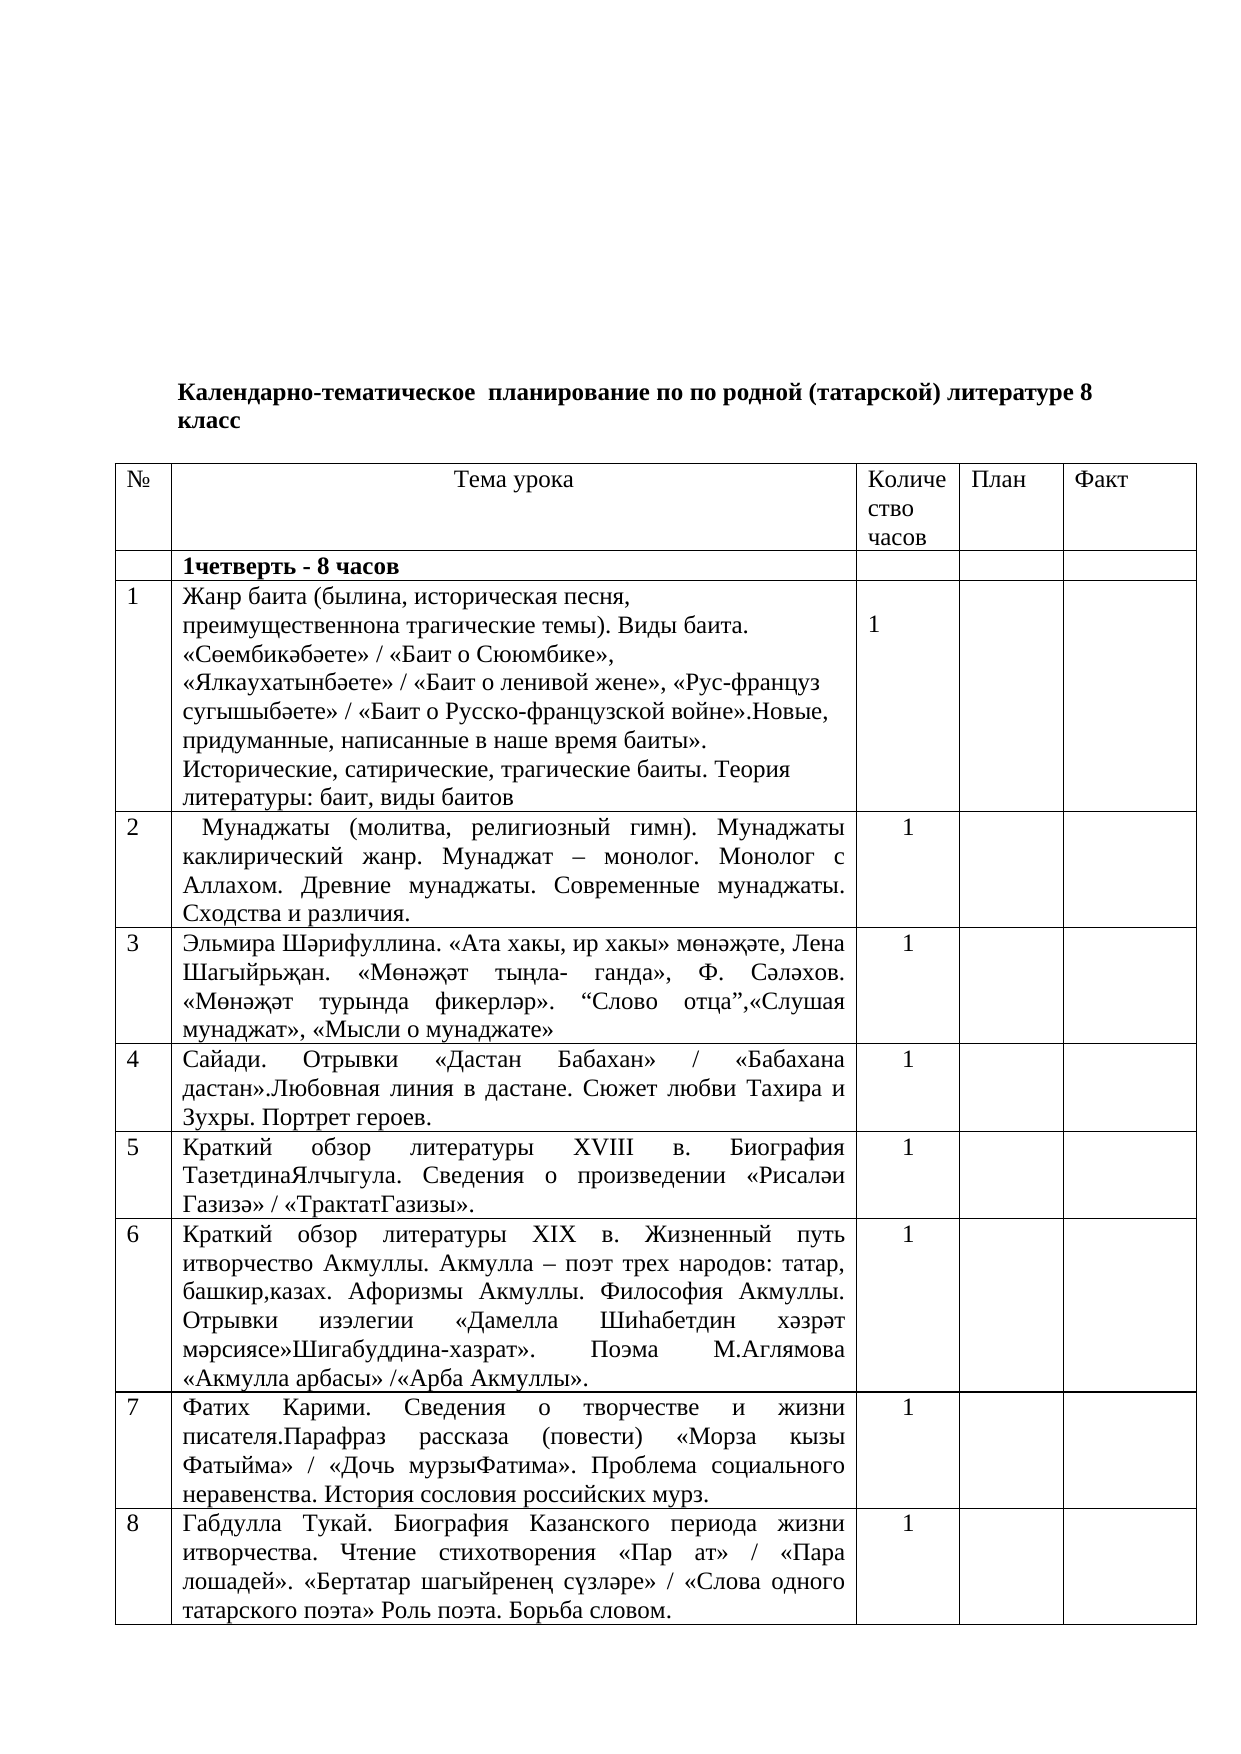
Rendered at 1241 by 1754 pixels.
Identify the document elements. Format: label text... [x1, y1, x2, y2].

table_cell [116, 551, 171, 580]
table_cell [960, 1219, 1063, 1391]
table_cell [960, 812, 1063, 927]
table_cell 1 [857, 1219, 959, 1391]
table_cell [1064, 928, 1196, 1043]
table_cell [1064, 581, 1196, 811]
table_cell Краткий обзор литературы XVIII в. Биография ТазетдинаЯлчыгула. Сведения о произведении «Рисаләи Газизә» / «ТрактатГазизы». [172, 1132, 856, 1218]
table_cell 7 [116, 1393, 171, 1507]
table_cell 1 [116, 581, 171, 811]
table_cell 1 [857, 1393, 959, 1507]
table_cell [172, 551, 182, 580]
table_cell [857, 551, 959, 580]
table_cell Габдулла Тукай. Биография Казанского периода жизни итворчества. Чтение стихотворения «Пар ат» / «Пара лошадей». «Бертатар шагыйренең сүзләре» / «Слова одного татарского поэта» Роль поэта. Борьба словом. [172, 1509, 856, 1623]
table_cell 5 [116, 1132, 171, 1218]
table_cell [1064, 1509, 1196, 1623]
table_header Факт [1064, 464, 1196, 550]
table_cell 4 [116, 1044, 171, 1131]
table_cell Фатих Карими. Сведения о творчестве и жизни писателя.Парафраз рассказа (повести) «Морза кызы Фатыйма» / «Дочь мурзыФатима». Проблема социального неравенства. История сословия российских мурз. [172, 1393, 856, 1507]
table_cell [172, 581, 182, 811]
table_cell 3 [116, 928, 171, 1043]
table_header Количество часов [857, 464, 959, 550]
table_cell [960, 1132, 1063, 1218]
table_cell Сайади. Отрывки «Дастан Бабахан» / «Бабахана дастан».Любовная линия в дастане. Сюжет любви Тахира и Зухры. Портрет героев. [172, 1044, 856, 1131]
table_cell 1 [857, 1044, 959, 1131]
table_cell [960, 551, 1063, 580]
table_cell Мунаджаты (молитва, религиозный гимн). Мунаджаты каклирический жанр. Мунаджат – монолог. Монолог с Аллахом. Древние мунаджаты. Современные мунаджаты. Сходства и различия. [172, 812, 856, 927]
table_cell [1064, 812, 1196, 927]
table_cell [960, 581, 1063, 811]
table_cell [960, 928, 1063, 1043]
table_cell 1 [857, 1132, 959, 1218]
table_cell [1064, 1219, 1196, 1391]
table_cell [1064, 551, 1196, 580]
table_cell 1 [857, 812, 959, 927]
table_cell [960, 1044, 1063, 1131]
table_cell [1064, 1393, 1196, 1507]
table_cell [1064, 1044, 1196, 1131]
table_cell 1 [857, 1509, 959, 1623]
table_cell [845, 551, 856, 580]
table_cell [1064, 1132, 1196, 1218]
table_cell 1 [857, 581, 959, 811]
text Календарно-тематическое планирование по по родной (татарской) литературе 8 класс [177, 377, 1152, 434]
table_cell Эльмира Шәрифуллина. «Ата хакы, ир хакы» мөнәҗәте, Лена Шагыйрьҗан. «Мөнәҗәт тыңла- ганда», Ф. Сәләхов. «Мөнәҗәт турында фикерләр». “Слово отца”,«Слушая мунаджат», «Мысли о мунаджате» [172, 928, 856, 1043]
table_cell 1 [857, 928, 959, 1043]
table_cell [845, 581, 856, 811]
table_cell [960, 1393, 1063, 1507]
table_cell 2 [116, 812, 171, 927]
table_cell 6 [116, 1219, 171, 1391]
table_header № [116, 464, 171, 550]
table_cell 8 [116, 1509, 171, 1623]
table_header План [960, 464, 1063, 550]
table_cell [960, 1509, 1063, 1623]
table_cell Краткий обзор литературы XIX в. Жизненный путь итворчество Акмуллы. Акмулла – поэт трех народов: татар, башкир,казах. Афоризмы Акмуллы. Философия Акмуллы. Отрывки изэлегии «Дамелла Шиһабетдин хәзрәт мәрсиясе»Шигабуддина-хазрат». Поэма М.Аглямова «Акмулла арбасы» /«Арба Акмуллы». [172, 1219, 856, 1391]
table_header Тема урока [172, 464, 856, 550]
